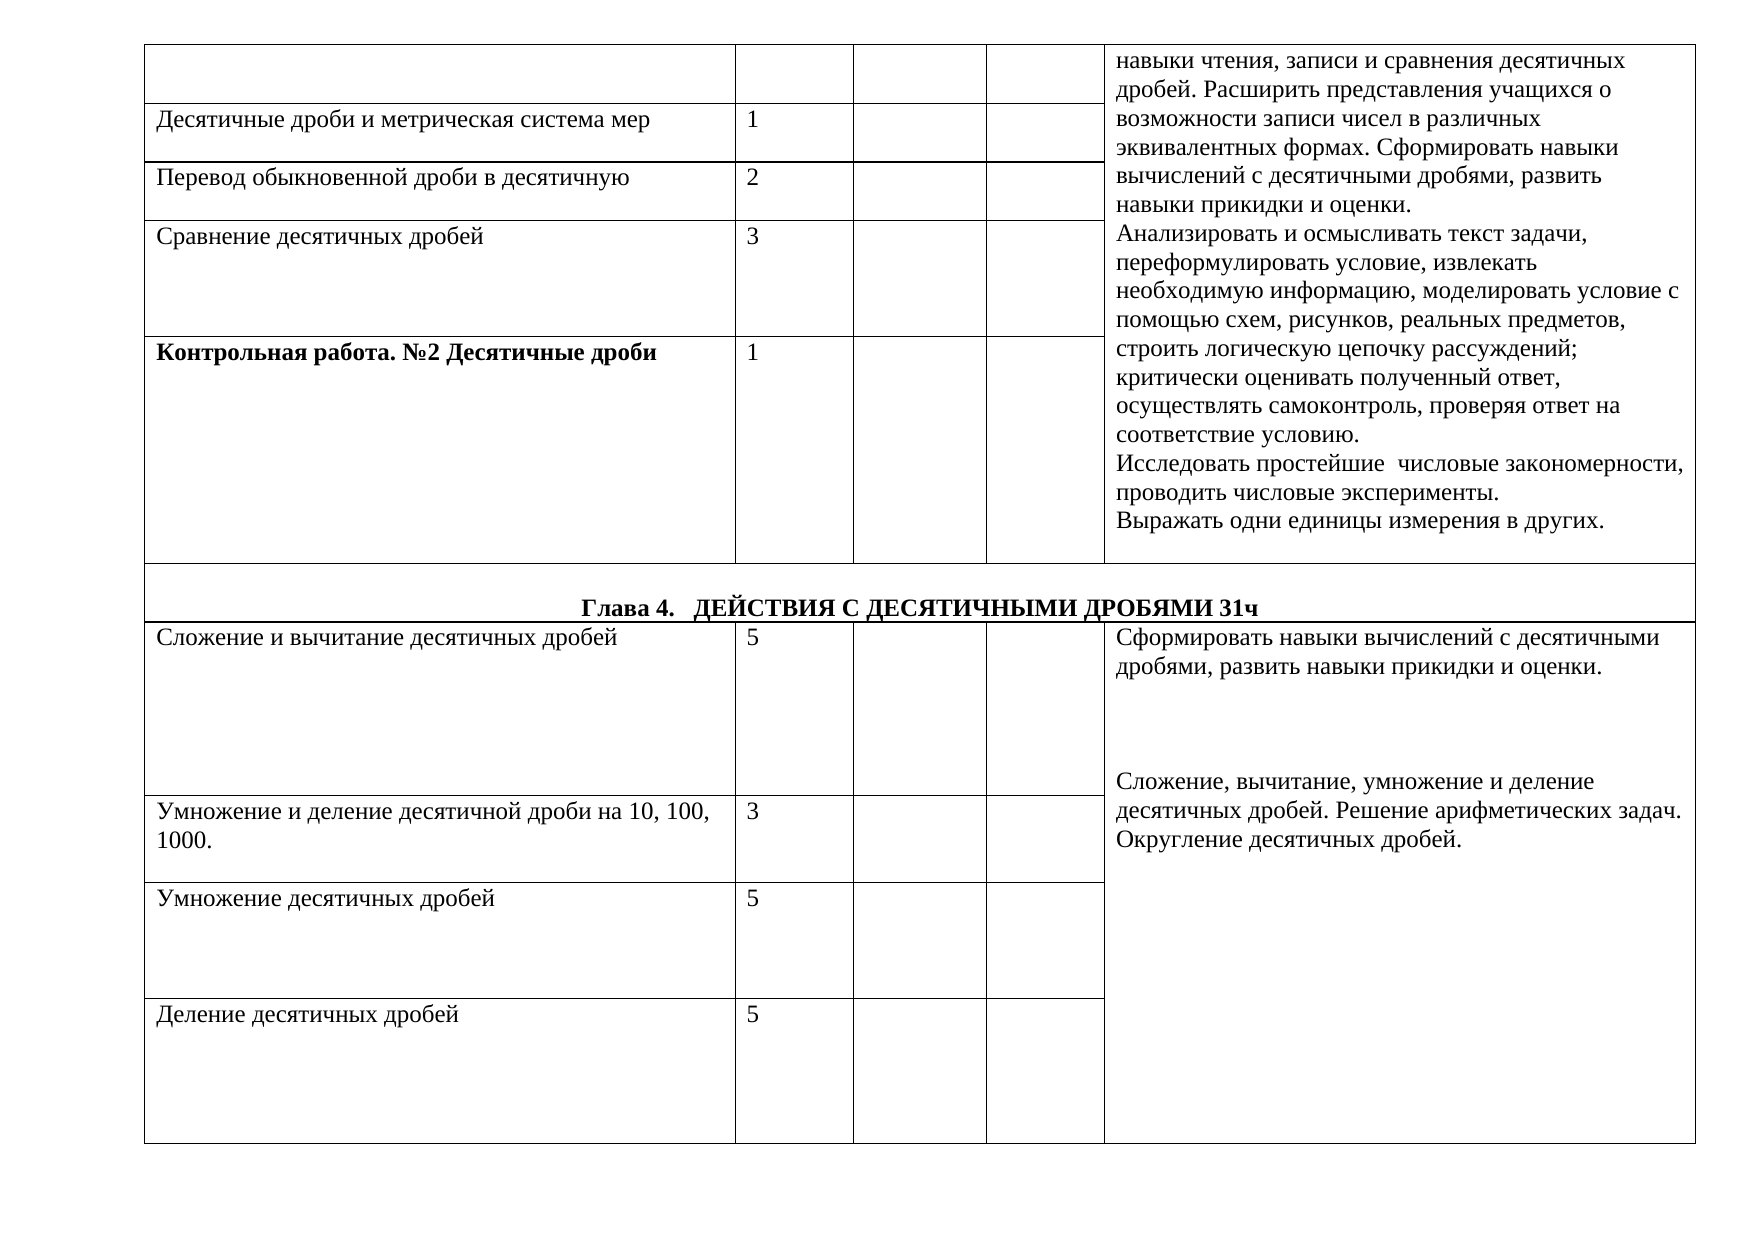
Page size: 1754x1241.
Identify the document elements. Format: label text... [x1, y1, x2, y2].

table_cell 5 [736, 999, 853, 1143]
table_cell [854, 999, 986, 1143]
table_cell [854, 104, 986, 161]
table_cell 5 [736, 623, 853, 795]
table_cell 3 [736, 221, 853, 336]
table_cell [854, 796, 986, 882]
table_cell Умножение десятичных дробей [145, 883, 735, 998]
table_cell Сформировать навыки вычислений с десятичными дробями, развить навыки прикидки и оценки. Сложение, вычитание, умножение и деление десятичных дробей. Решение арифметических задач. Округление десятичных дробей. [1105, 623, 1695, 1143]
table_cell 1 [736, 337, 853, 563]
table_cell Перевод обыкновенной дроби в десятичную [145, 163, 735, 220]
table_cell Десятичные дроби и метрическая система мер [145, 104, 735, 161]
table_cell 1 [736, 104, 853, 161]
table_cell [987, 221, 1104, 336]
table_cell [145, 45, 735, 103]
table_cell Контрольная работа. №2 Десятичные дроби [145, 337, 735, 563]
table_cell Умножение и деление десятичной дроби на 10, 100, 1000. [145, 796, 735, 882]
table_cell 2 [736, 45, 853, 103]
table_cell [987, 337, 1104, 563]
table_cell 2 [736, 163, 853, 220]
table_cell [145, 999, 735, 1143]
table_cell [854, 883, 986, 998]
table_cell [987, 163, 1104, 220]
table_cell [1105, 45, 1695, 563]
table_cell [987, 796, 1104, 882]
table_cell [854, 221, 986, 336]
table_cell [987, 883, 1104, 998]
table_cell Сложение и вычитание десятичных дробей [145, 623, 735, 795]
table_cell [854, 337, 986, 563]
table_cell [987, 45, 1104, 103]
table_cell [854, 163, 986, 220]
table_cell 5 [736, 883, 853, 998]
table_cell [987, 104, 1104, 161]
table_cell [854, 45, 986, 103]
table_cell 3 [736, 796, 853, 882]
table_cell [987, 999, 1104, 1143]
table_cell Глава 4. ДЕЙСТВИЯ С ДЕСЯТИЧНЫМИ ДРОБЯМИ 31ч [145, 564, 1695, 621]
table_cell Сравнение десятичных дробей [145, 221, 735, 336]
table_cell [987, 623, 1104, 795]
table_cell [854, 623, 986, 795]
